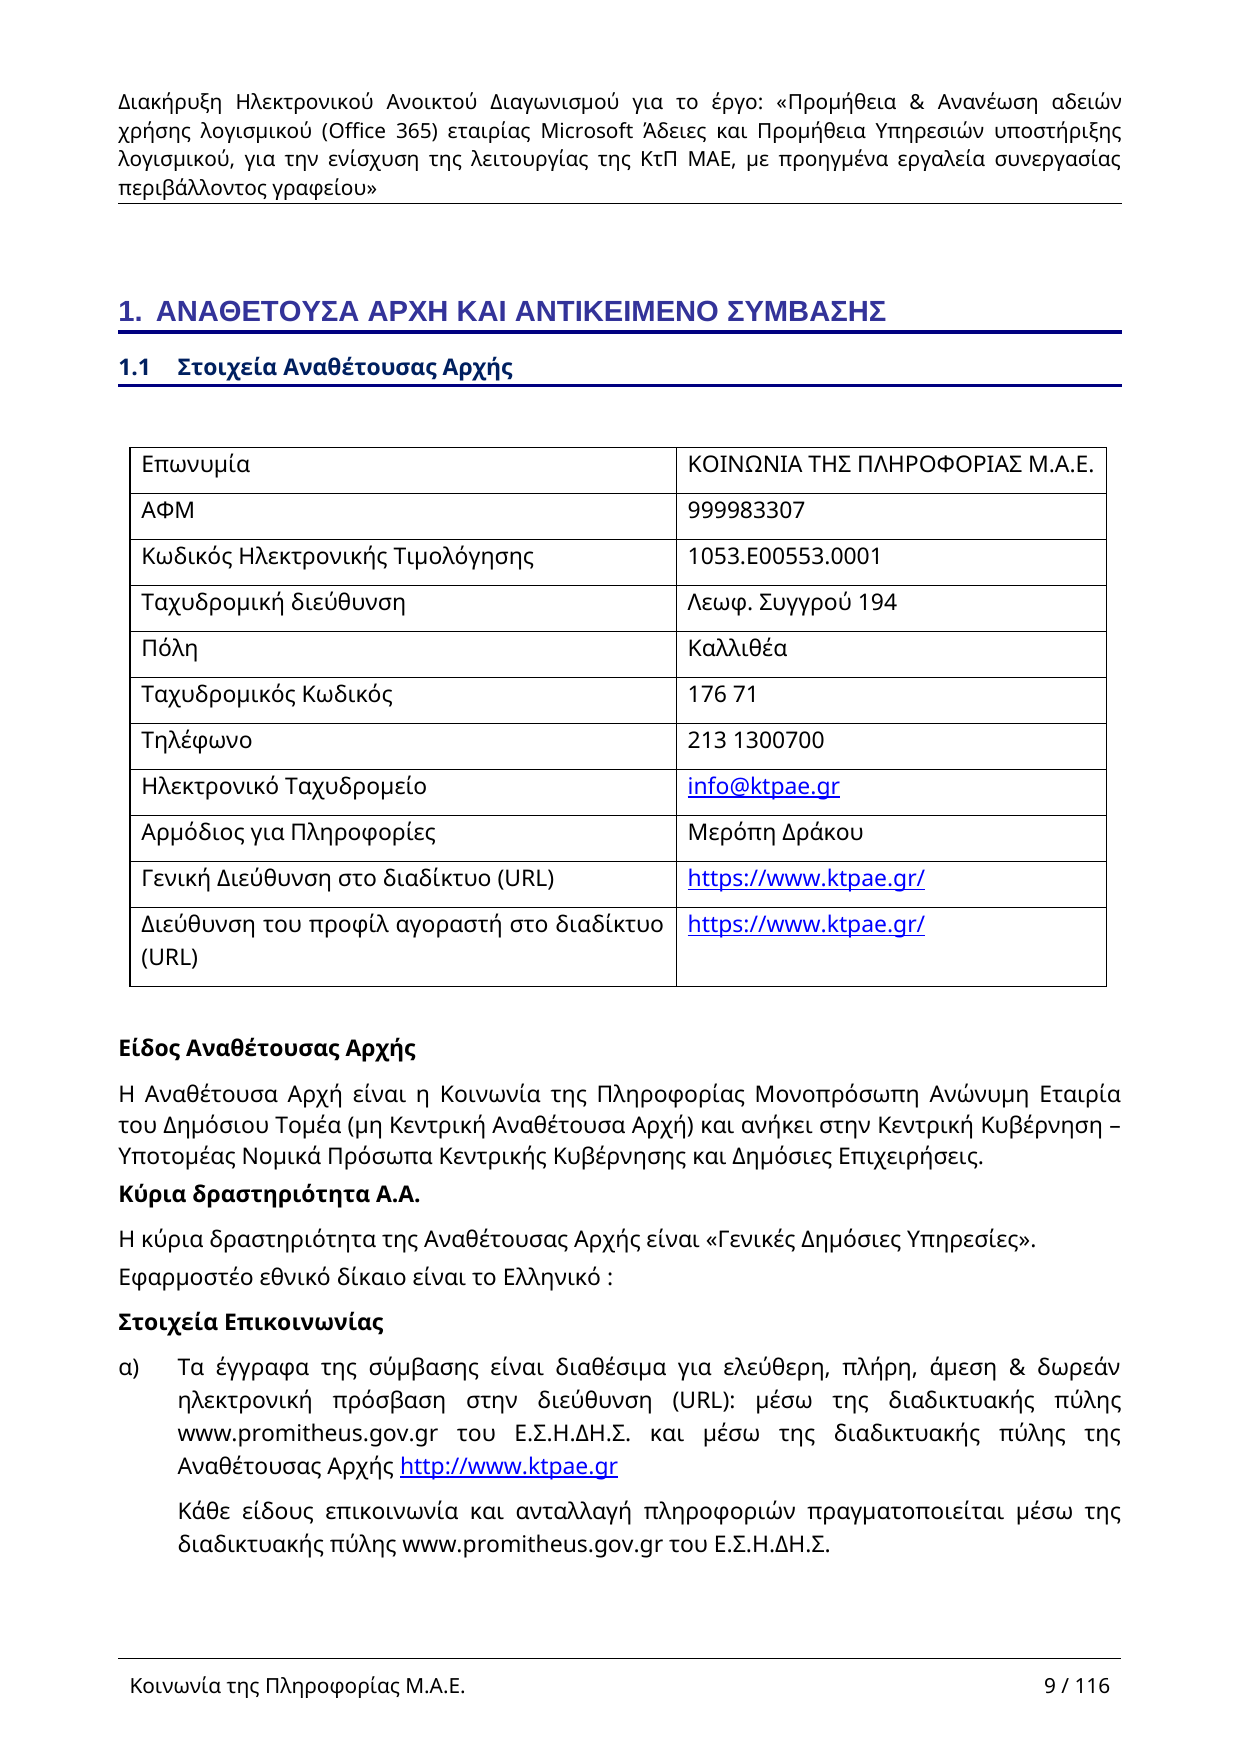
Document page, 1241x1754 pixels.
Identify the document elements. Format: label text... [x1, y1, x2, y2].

table_cell https://www.ktpae.gr/ [677, 862, 1106, 907]
table_header ΚΟΙΝΩΝΙΑ ΤΗΣ ΠΛΗΡΟΦΟΡΙΑΣ Μ.Α.Ε. [677, 448, 1106, 493]
table_header Επωνυμία [131, 448, 676, 493]
text Η κύρια δραστηριότητα της Αναθέτουσας Αρχής είναι «Γενικές Δημόσιες Υπηρεσίες». [118, 1223, 1122, 1254]
table_cell Γενική Διεύθυνση στο διαδίκτυο (URL) [131, 862, 676, 907]
table_cell Αρμόδιος για Πληροφορίες [131, 816, 676, 861]
subtitle ΑΝΑΘΕΤΟΥΣΑ ΑΡΧΗ ΚΑΙ ΑΝΤΙΚΕΙΜΕΝΟ ΣΥΜΒΑΣΗΣ [118, 294, 1122, 330]
table_cell 213 1300700 [677, 724, 1106, 769]
table_cell 1053.E00553.0001 [677, 540, 1106, 585]
text Κύρια δραστηριότητα Α.Α. [118, 1178, 1122, 1209]
text Κάθε είδους επικοινωνία και ανταλλαγή πληροφοριών πραγματοποιείται μέσω της διαδικτυακής πύλης www.promitheus.gov.gr του Ε.Σ.Η.ΔΗ.Σ. [177, 1495, 1122, 1559]
table_cell Διεύθυνση του προφίλ αγοραστή στο διαδίκτυο (URL) [131, 908, 676, 986]
table_cell Λεωφ. Συγγρού 194 [677, 586, 1106, 631]
table_cell Μερόπη Δράκου [677, 816, 1106, 861]
table_cell Ταχυδρομικός Κωδικός [131, 678, 676, 723]
text Η Αναθέτουσα Αρχή είναι η Κοινωνία της Πληροφορίας Μονοπρόσωπη Ανώνυμη Εταιρία του Δημόσιου Τομέα (μη Κεντρική Αναθέτουσα Αρχή) και ανήκει στην Κεντρική Κυβέρνηση – Υποτομέας Νομικά Πρόσωπα Κεντρικής Κυβέρνησης και Δημόσιες Επιχειρήσεις. [118, 1078, 1122, 1171]
table_cell Πόλη [131, 632, 676, 677]
text Εφαρμοστέο εθνικό δίκαιο είναι το Ελληνικό : [118, 1261, 1122, 1292]
subtitle Στοιχεία Αναθέτουσας Αρχής [118, 351, 1122, 384]
table_cell Τηλέφωνο [131, 724, 676, 769]
table_cell 176 71 [677, 678, 1106, 723]
text Είδος Αναθέτουσας Αρχής [118, 1032, 1122, 1064]
table_cell ΑΦΜ [131, 494, 676, 539]
table_cell 999983307 [677, 494, 1106, 539]
table_cell info@ktpae.gr [677, 770, 1106, 815]
text Στοιχεία Επικοινωνίας [118, 1306, 1122, 1337]
table_cell Ηλεκτρονικό Ταχυδρομείο [131, 770, 676, 815]
table_cell https://www.ktpae.gr/ [677, 908, 1106, 986]
text α) Τα έγγραφα της σύμβασης είναι διαθέσιμα για ελεύθερη, πλήρη, άμεση & δωρεάν ηλεκτρονική πρόσβαση στην διεύθυνση (URL): μέσω της διαδικτυακής πύλης www.promitheus.gov.gr του Ε.Σ.Η.ΔΗ.Σ. και μέσω της διαδικτυακής πύλης της Αναθέτουσας Αρχής http://www.ktpae.gr [118, 1351, 1122, 1481]
table_cell Κωδικός Ηλεκτρονικής Τιμολόγησης [131, 540, 676, 585]
table_cell Καλλιθέα [677, 632, 1106, 677]
table_cell Ταχυδρομική διεύθυνση [131, 586, 676, 631]
